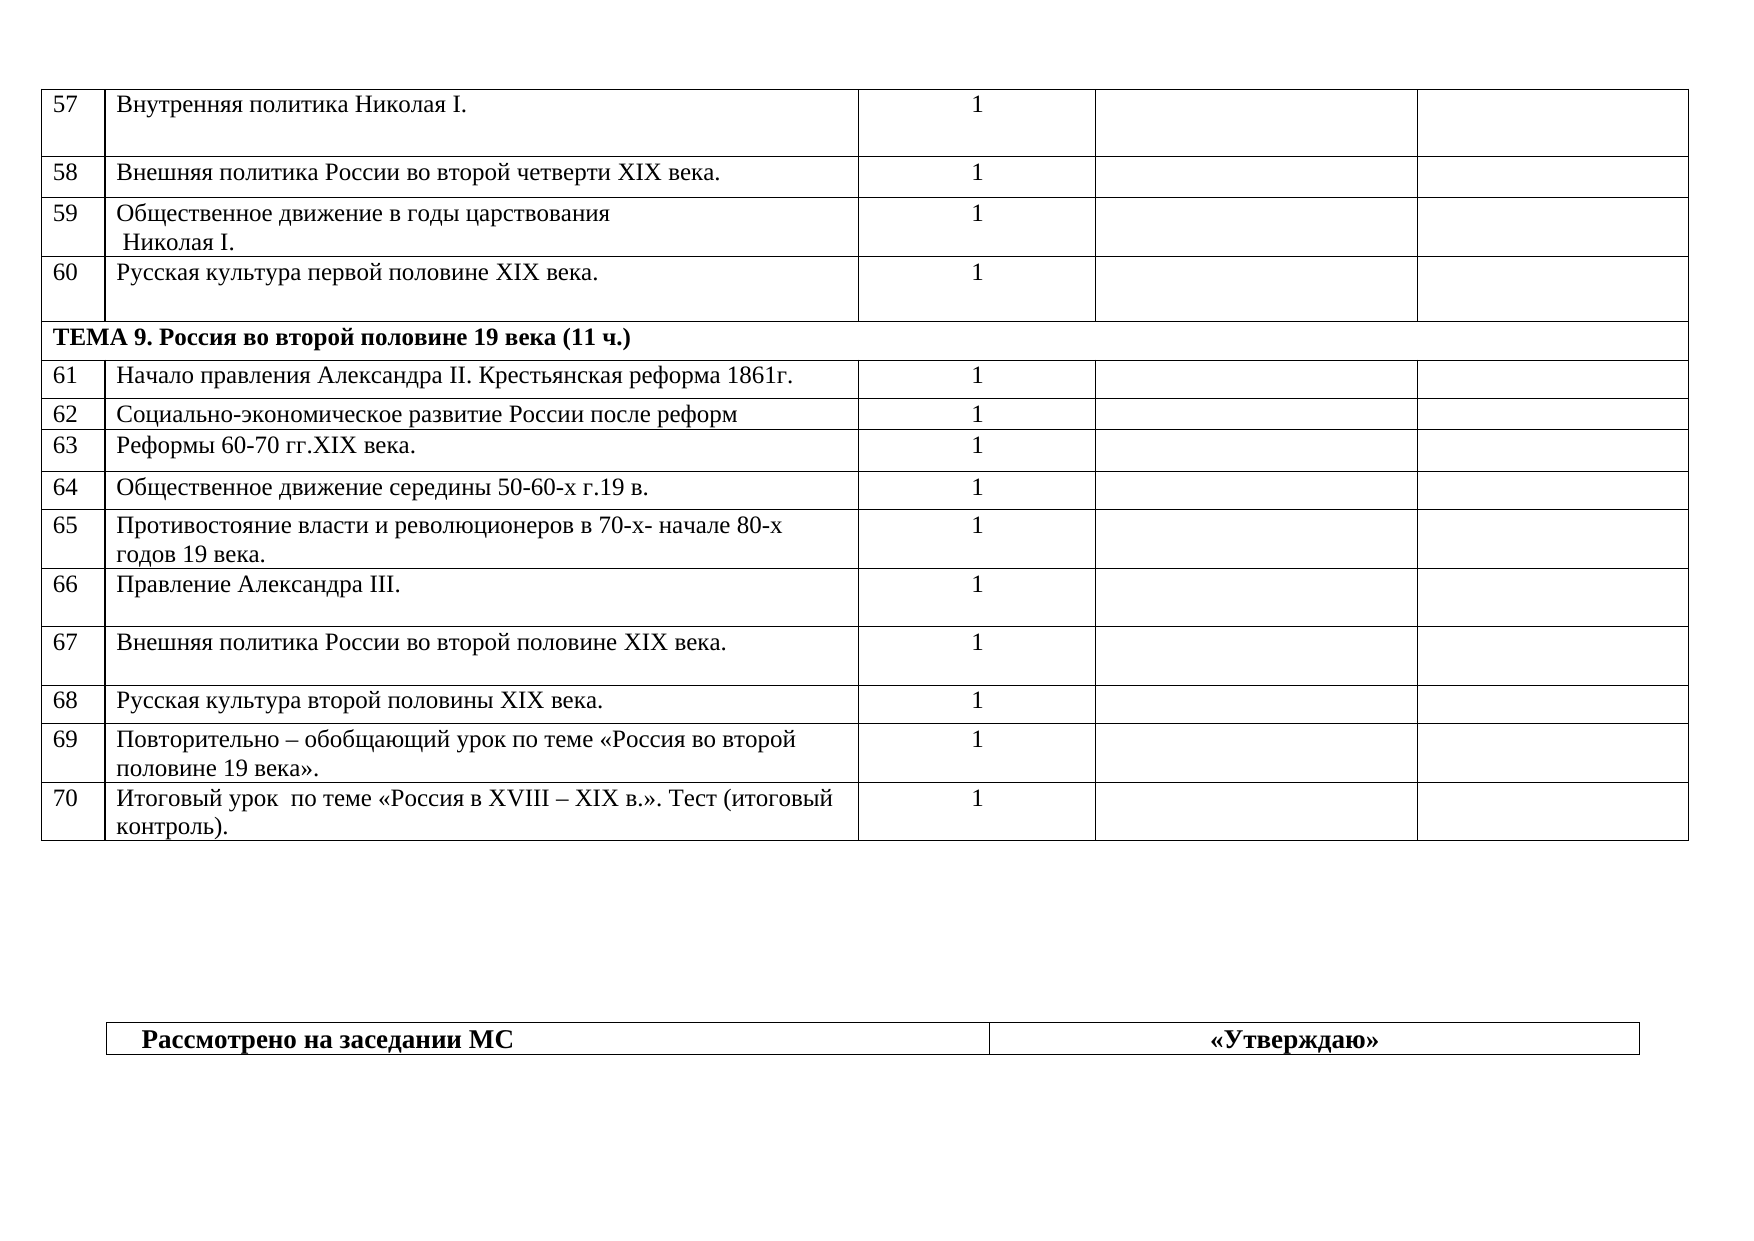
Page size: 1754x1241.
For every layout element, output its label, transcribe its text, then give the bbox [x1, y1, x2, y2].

table_cell 1 [859, 257, 1095, 321]
table_cell Общественное движение в годы царствования Николая I. [106, 198, 858, 256]
table_cell [1418, 157, 1688, 197]
table_cell [1096, 686, 1417, 723]
table_cell 1 [859, 783, 1095, 840]
table_cell 66 [42, 569, 104, 626]
table_cell [1096, 90, 1417, 156]
table_cell [1096, 510, 1417, 568]
table_cell [1418, 686, 1688, 723]
table_cell 64 [42, 472, 104, 509]
table_cell 62 [42, 399, 104, 429]
table_cell [1096, 783, 1417, 840]
table_cell Начало правления Александра II. Крестьянская реформа 1861г. [106, 361, 858, 398]
table_cell [1418, 430, 1688, 471]
table_cell 1 [859, 569, 1095, 626]
table_cell [1418, 627, 1688, 684]
table_cell [1418, 257, 1688, 321]
table_cell [1418, 569, 1688, 626]
table_cell 1 [859, 510, 1095, 568]
table_cell 1 [859, 157, 1095, 197]
table_cell [1418, 198, 1688, 256]
table_cell Итоговый урок по теме «Россия в XVIII – XIX в.». Тест (итоговый контроль). [106, 783, 858, 840]
table_cell Внешняя политика России во второй половине XIX века. [106, 627, 858, 684]
table_cell [1418, 90, 1688, 156]
table_cell [1418, 472, 1688, 509]
table_cell Социально-экономическое развитие России после реформ [106, 399, 858, 429]
table_cell 61 [42, 361, 104, 398]
table_cell 57 [42, 90, 104, 156]
table_cell 58 [42, 157, 104, 197]
table_cell 60 [42, 257, 104, 321]
table_cell Русская культура первой половине XIX века. [106, 257, 858, 321]
table_cell 1 [859, 90, 1095, 156]
table_cell Русская культура второй половины XIX века. [106, 686, 858, 723]
table_cell [1096, 472, 1417, 509]
table_cell Правление Александра III. [106, 569, 858, 626]
table_cell 1 [859, 361, 1095, 398]
table_cell ТЕМА 9. Россия во второй половине 19 века (11 ч.) [42, 322, 1688, 359]
table_cell 68 [42, 686, 104, 723]
table_cell 1 [859, 686, 1095, 723]
table_cell 1 [859, 627, 1095, 684]
table_cell [1418, 724, 1688, 782]
table_cell [1096, 430, 1417, 471]
table_cell [1096, 157, 1417, 197]
table_cell 1 [859, 198, 1095, 256]
table_cell 1 [859, 399, 1095, 429]
table_cell [1096, 399, 1417, 429]
table_cell [1096, 361, 1417, 398]
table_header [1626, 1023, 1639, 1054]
table_cell [1418, 510, 1688, 568]
table_cell [1096, 724, 1417, 782]
table_cell [1418, 783, 1688, 840]
table_cell 1 [859, 430, 1095, 471]
table_cell [1096, 198, 1417, 256]
table_cell [1096, 569, 1417, 626]
table_cell 70 [42, 783, 104, 840]
table_cell Реформы 60-70 гг.XIX века. [106, 430, 858, 471]
table_cell Общественное движение середины 50-60-х г.19 в. [106, 472, 858, 509]
table_cell 59 [42, 198, 104, 256]
table_cell Внутренняя политика Николая I. [106, 90, 858, 156]
table_cell 69 [42, 724, 104, 782]
table_cell [1418, 399, 1688, 429]
table_cell [1096, 627, 1417, 684]
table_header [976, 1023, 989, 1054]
table_cell Повторительно – обобщающий урок по теме «Россия во второй половине 19 века». [106, 724, 858, 782]
table_cell 63 [42, 430, 104, 471]
table_cell 67 [42, 627, 104, 684]
table_cell Внешняя политика России во второй четверти XIX века. [106, 157, 858, 197]
table_cell 1 [859, 472, 1095, 509]
table_cell 1 [859, 724, 1095, 782]
table_cell 65 [42, 510, 104, 568]
table_cell [1418, 361, 1688, 398]
table_cell Противостояние власти и революционеров в 70-х- начале 80-х годов 19 века. [106, 510, 858, 568]
table_cell [1096, 257, 1417, 321]
